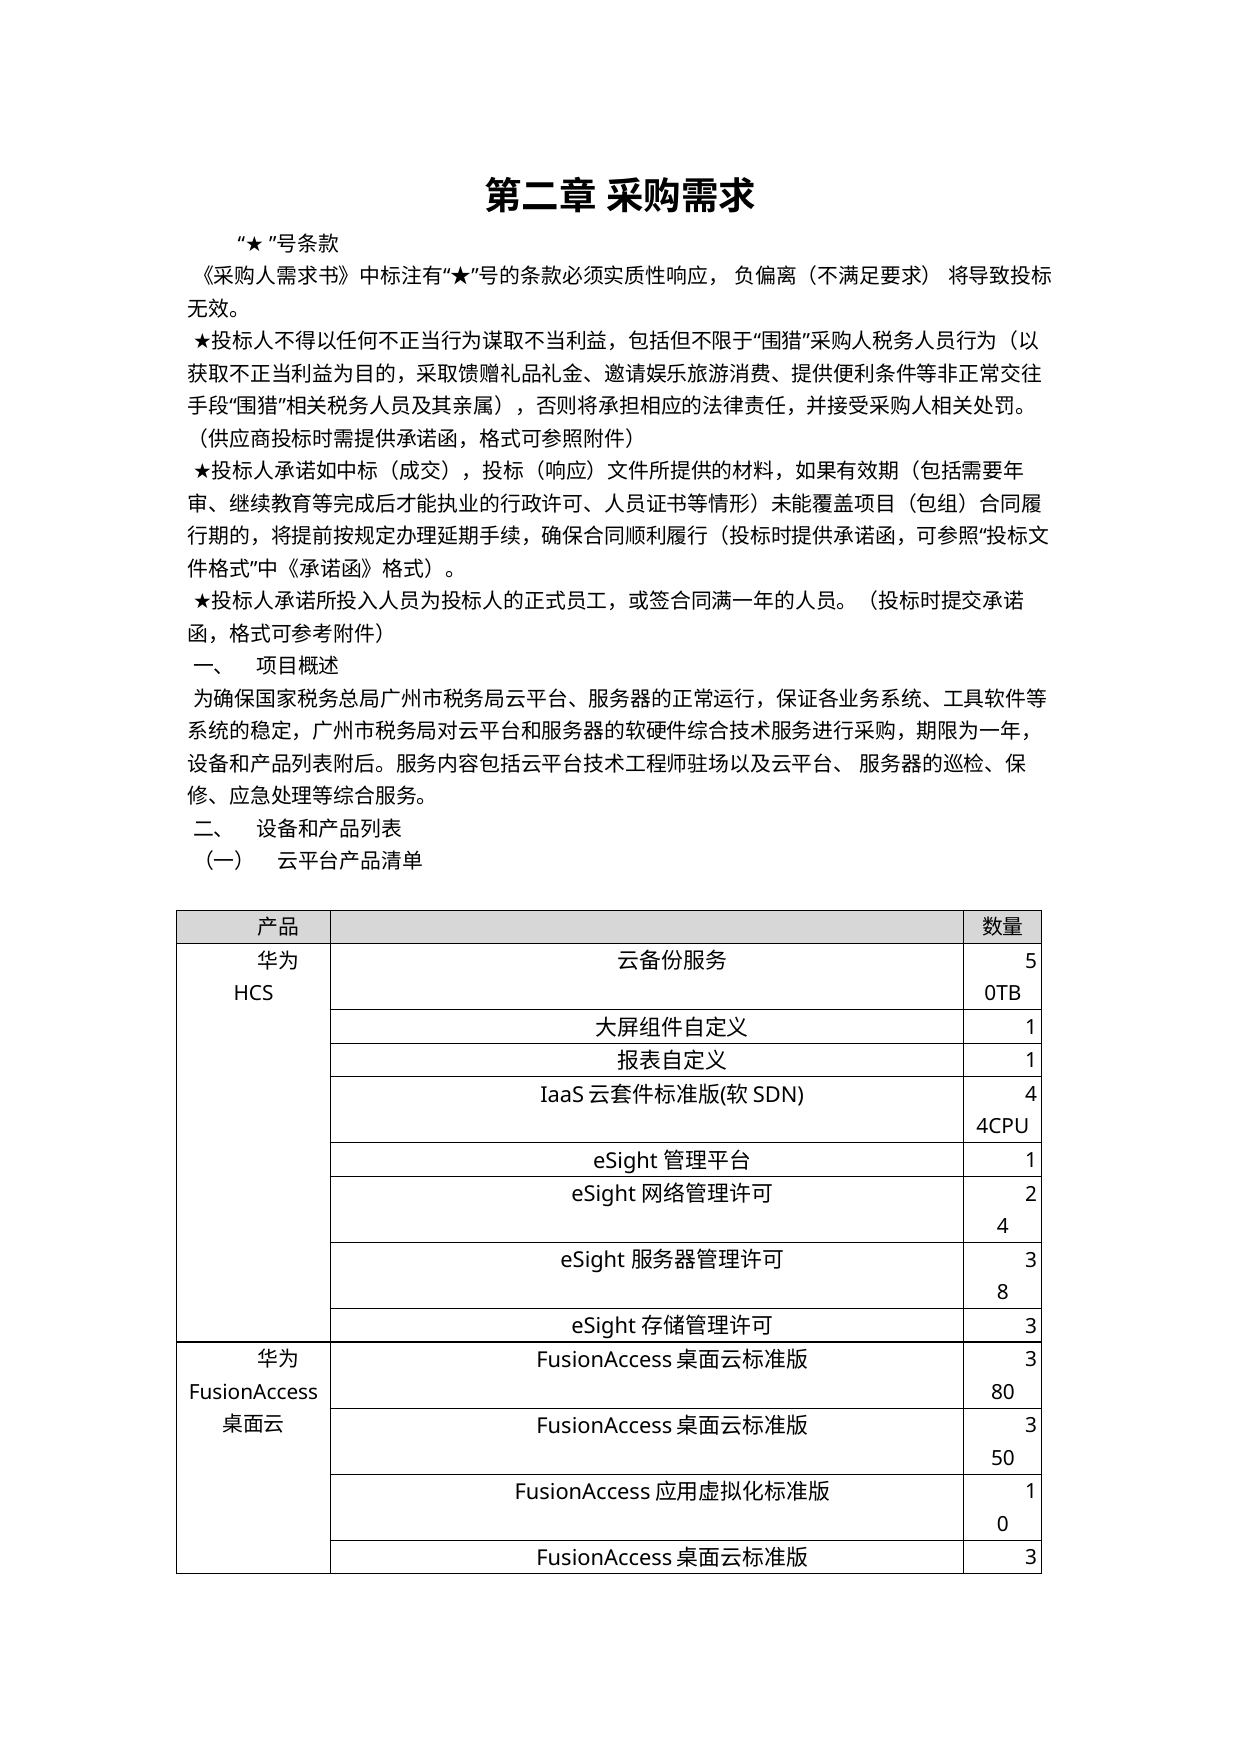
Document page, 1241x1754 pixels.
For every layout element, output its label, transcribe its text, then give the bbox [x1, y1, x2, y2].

table_header 数量 [964, 911, 1041, 943]
table_cell 350 [964, 1541, 1041, 1573]
table_cell 华为 HCS [177, 944, 330, 1341]
table_cell eSight 网络管理许可 [331, 1177, 963, 1242]
table_cell FusionAccess桌面云标准版 [331, 1409, 963, 1473]
table_cell 44CPU [964, 1077, 1041, 1142]
table_cell FusionAccess应用虚拟化标准版 [331, 1475, 963, 1539]
table_cell 大屏组件自定义 [331, 1010, 963, 1043]
table_cell 华为 FusionAccess桌面云 [177, 1343, 330, 1573]
table_cell 50TB [964, 944, 1041, 1009]
table_cell eSight 管理平台 [331, 1143, 963, 1176]
table_cell FusionAccess桌面云标准版 [331, 1343, 963, 1407]
table_cell eSight 存储管理许可 [331, 1309, 963, 1341]
text 第二章 采购需求 [187, 162, 1053, 227]
table_cell 1 [964, 1010, 1041, 1043]
table_cell eSight 服务器管理许可 [331, 1243, 963, 1308]
table_header [331, 911, 963, 943]
table_cell 1 [964, 1044, 1041, 1076]
table_cell 1 [964, 1143, 1041, 1176]
table_cell 3 [964, 1309, 1041, 1341]
table_cell 报表自定义 [331, 1044, 963, 1076]
table_header 产品 [177, 911, 330, 943]
table_cell 10 [964, 1475, 1041, 1539]
table_cell FusionAccess桌面云标准版 [331, 1541, 963, 1573]
table_cell 24 [964, 1177, 1041, 1242]
table_cell 380 [964, 1343, 1041, 1407]
table_cell 350 [964, 1409, 1041, 1473]
table_cell 38 [964, 1243, 1041, 1308]
table_cell IaaS云套件标准版(软SDN) [331, 1077, 963, 1142]
table_cell 云备份服务 [331, 944, 963, 1009]
text “★ ”号条款 《采购人需求书》中标注有“★”号的条款必须实质性响应， 负偏离（不满足要求） 将导致投标无效。 ★投标人不得以任何不正当行为谋取不当利益，包括但不限于“围猎”采购人税务人员行为（以获取不正当利益为目的，采取馈赠礼品礼金、邀请娱乐旅游消费、提供便利条件等非正常交往手段“围猎”相关税务人员及其亲属），否则将承担相应的法律责任，并接受采购人相关处罚。（供应商投标时需提供承诺函，格式可参照附件） ★投标人承诺如中标（成交），投标（响应）文件所提供的材料，如果有效期（包括需要年审、继续教育等完成后才能执业的行政许可、人员证书等情形）未能覆盖项目（包组）合同履行期的，将提前按规定办理延期手续，确保合同顺利履行（投标时提供承诺函，可参照“投标文件格式”中《承诺函》格式）。 ★投标人承诺所投入人员为投标人的正式员工，或签合同满一年的人员。（投标时提交承诺函，格式可参考附件） 一、 项目概述 为确保国家税务总局广州市税务局云平台、服务器的正常运行，保证各业务系统、工具软件等系统的稳定，广州市税务局对云平台和服务器的软硬件综合技术服务进行采购，期限为一年，设备和产品列表附后。服务内容包括云平台技术工程师驻场以及云平台、 服务器的巡检、保修、应急处理等综合服务。 二、 设备和产品列表 （一） 云平台产品清单 [187, 227, 1053, 909]
